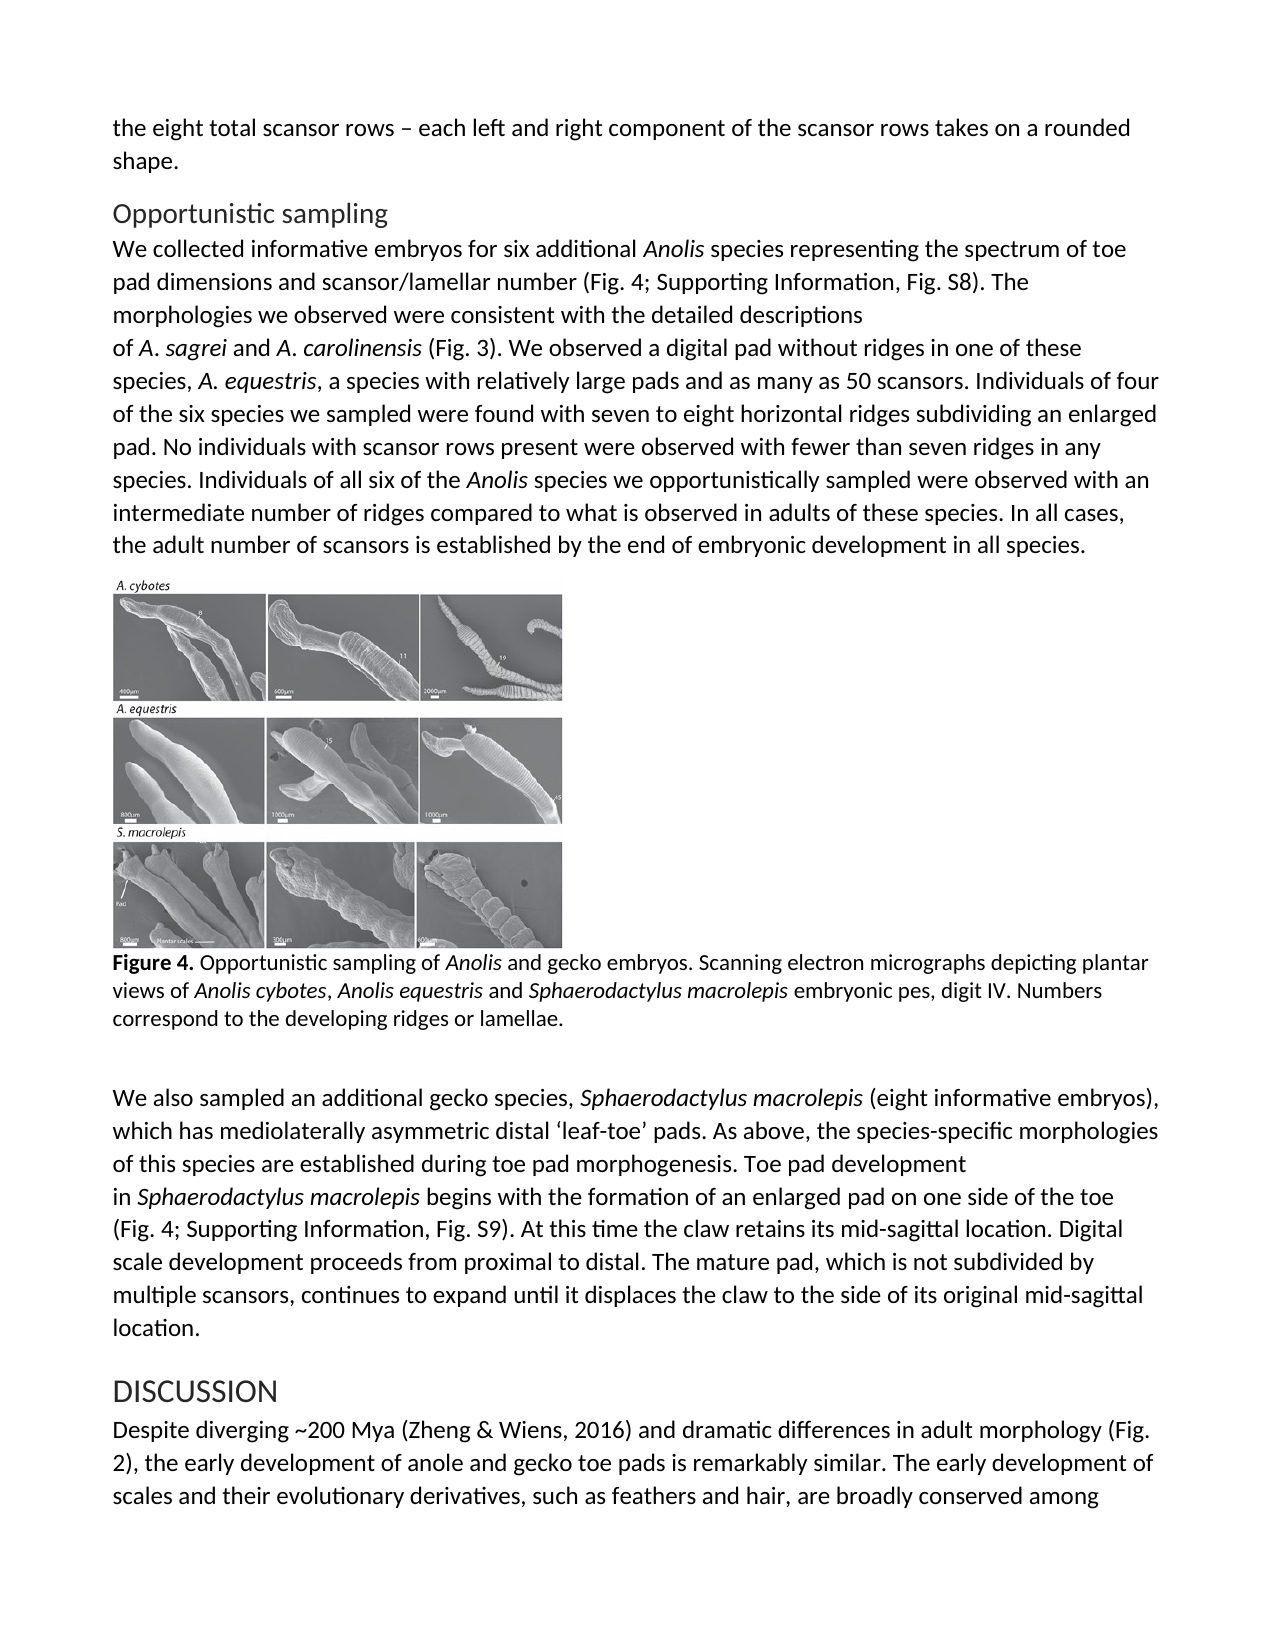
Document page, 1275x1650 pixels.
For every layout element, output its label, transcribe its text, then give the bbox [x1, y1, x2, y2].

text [112, 1414, 1162, 1511]
text Figure 4. Opportunistic sampling of Anolis and gecko embryos. Scanning electron micrographs depicting plantar views of Anolis cybotes, Anolis equestris and Sphaerodactylus macrolepis embryonic pes, digit IV. Numbers correspond to the developing ridges or lamellae. [112, 948, 1162, 1032]
subtitle DISCUSSION [112, 1370, 1162, 1411]
text We collected informative embryos for six additional Anolis species representing the spectrum of toe pad dimensions and scansor/lamellar number (Fig. 4; Supporting Information, Fig. S8). The morphologies we observed were consistent with the detailed descriptions of A. sagrei and A. carolinensis (Fig. 3). We observed a digital pad without ridges in one of these species, A. equestris, a species with relatively large pads and as many as 50 scansors. Individuals of four of the six species we sampled were found with seven to eight horizontal ridges subdividing an enlarged pad. No individuals with scansor rows present were observed with fewer than seven ridges in any species. Individuals of all six of the Anolis species we opportunistically sampled were observed with an intermediate number of ridges compared to what is observed in adults of these species. In all cases, the adult number of scansors is established by the end of embryonic development in all species. [112, 233, 1162, 560]
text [112, 112, 1162, 176]
picture [112, 579, 563, 949]
text We also sampled an additional gecko species, Sphaerodactylus macrolepis (eight informative embryos), which has mediolaterally asymmetric distal ‘leaf-toe’ pads. As above, the species-specific morphologies of this species are established during toe pad morphogenesis. Toe pad development in Sphaerodactylus macrolepis begins with the formation of an enlarged pad on one side of the toe (Fig. 4; Supporting Information, Fig. S9). At this time the claw retains its mid-sagittal location. Digital scale development proceeds from proximal to distal. The mature pad, which is not subdivided by multiple scansors, continues to expand until it displaces the claw to the side of its original mid-sagittal location. [112, 1082, 1162, 1343]
subtitle Opportunistic sampling [112, 195, 1162, 231]
